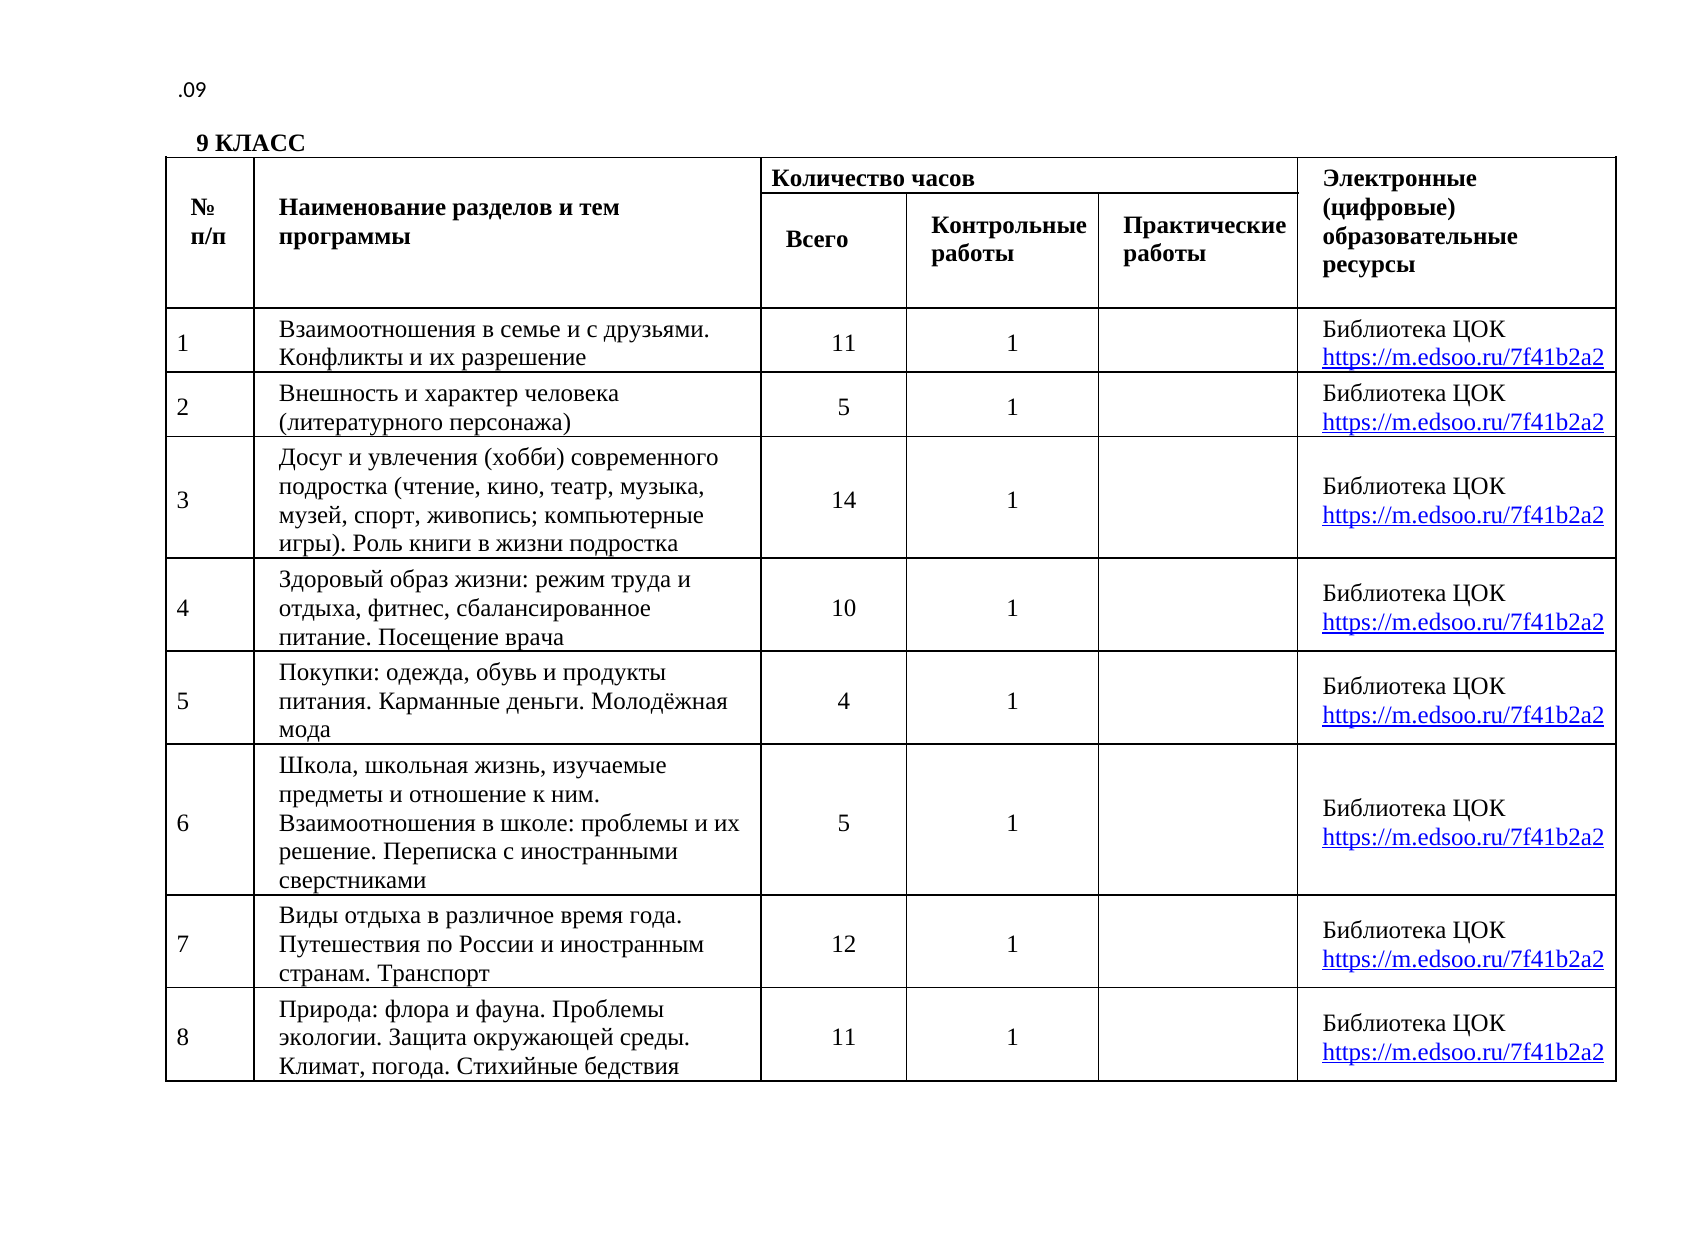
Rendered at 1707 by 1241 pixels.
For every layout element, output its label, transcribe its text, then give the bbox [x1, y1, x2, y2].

table_cell 11 [762, 309, 906, 371]
table_cell 1 [907, 309, 1098, 371]
table_cell Взаимоотношения в семье и с друзьями. Конфликты и их разрешение [255, 309, 760, 371]
table_cell Практические работы [1099, 194, 1297, 307]
table_cell Здоровый образ жизни: режим труда и отдыха, фитнес, сбалансированное питание. Посещение врача [255, 559, 760, 650]
table_cell Библиотека ЦОК https://m.edsoo.ru/7f41b2a2 [1298, 309, 1615, 371]
table_cell [1099, 896, 1297, 987]
table_cell 1 [907, 437, 1098, 557]
table_cell Библиотека ЦОК https://m.edsoo.ru/7f41b2a2 [1298, 373, 1615, 436]
table_cell 1 [907, 373, 1098, 436]
table_cell 1 [907, 896, 1098, 987]
table_cell [1099, 559, 1297, 650]
table_cell 5 [167, 652, 253, 743]
table_cell 8 [167, 988, 253, 1080]
table_cell Школа, школьная жизнь, изучаемые предметы и отношение к ним. Взаимоотношения в школе: проблемы и их решение. Переписка с иностранными сверстниками [255, 745, 760, 894]
table_cell Библиотека ЦОК https://m.edsoo.ru/7f41b2a2 [1298, 437, 1615, 557]
table_cell Всего [762, 194, 906, 307]
table_cell Внешность и характер человека (литературного персонажа) [255, 373, 760, 436]
table_cell 12 [762, 896, 906, 987]
text 9 КЛАСС [190, 128, 1618, 156]
table_cell 3 [167, 437, 253, 557]
table_header Электронные (цифровые) образовательные ресурсы [1298, 158, 1615, 307]
table_cell 4 [167, 559, 253, 650]
table_cell 1 [167, 309, 253, 371]
table_cell Досуг и увлечения (хобби) современного подростка (чтение, кино, театр, музыка, музей, спорт, живопись; компьютерные игры). Роль книги в жизни подростка [255, 437, 760, 557]
table_cell 1 [907, 988, 1098, 1080]
table_header Наименование разделов и тем программы [255, 158, 760, 307]
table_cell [1298, 988, 1615, 1080]
table_cell Покупки: одежда, обувь и продукты питания. Карманные деньги. Молодёжная мода [255, 652, 760, 743]
table_cell 6 [167, 745, 253, 894]
table_cell Природа: флора и фауна. Проблемы экологии. Защита окружающей среды. Климат, погода. Стихийные бедствия [255, 988, 760, 1080]
table_cell [1099, 745, 1297, 894]
table_cell [1099, 652, 1297, 743]
table_cell [1099, 309, 1297, 371]
table_cell 5 [762, 373, 906, 436]
table_cell 2 [167, 373, 253, 436]
table_cell [1099, 988, 1297, 1080]
table_cell [1099, 437, 1297, 557]
table_cell Библиотека ЦОК https://m.edsoo.ru/7f41b2a2 [1298, 559, 1615, 650]
table_cell 14 [762, 437, 906, 557]
table_cell 7 [167, 896, 253, 987]
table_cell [1298, 896, 1615, 987]
table_cell 5 [762, 745, 906, 894]
table_header Количество часов [762, 158, 1297, 192]
table_cell Контрольные работы [907, 194, 1098, 307]
table_cell Библиотека ЦОК https://m.edsoo.ru/7f41b2a2 [1298, 745, 1615, 894]
table_cell Виды отдыха в различное время года. Путешествия по России и иностранным странам. Транспорт [255, 896, 760, 987]
table_cell 4 [762, 652, 906, 743]
table_cell [1099, 373, 1297, 436]
table_cell 11 [762, 988, 906, 1080]
table_cell 1 [907, 559, 1098, 650]
table_cell 1 [907, 652, 1098, 743]
table_cell 10 [762, 559, 906, 650]
table_cell 1 [907, 745, 1098, 894]
table_header № п/п [167, 158, 253, 307]
table_cell Библиотека ЦОК https://m.edsoo.ru/7f41b2a2 [1298, 652, 1615, 743]
